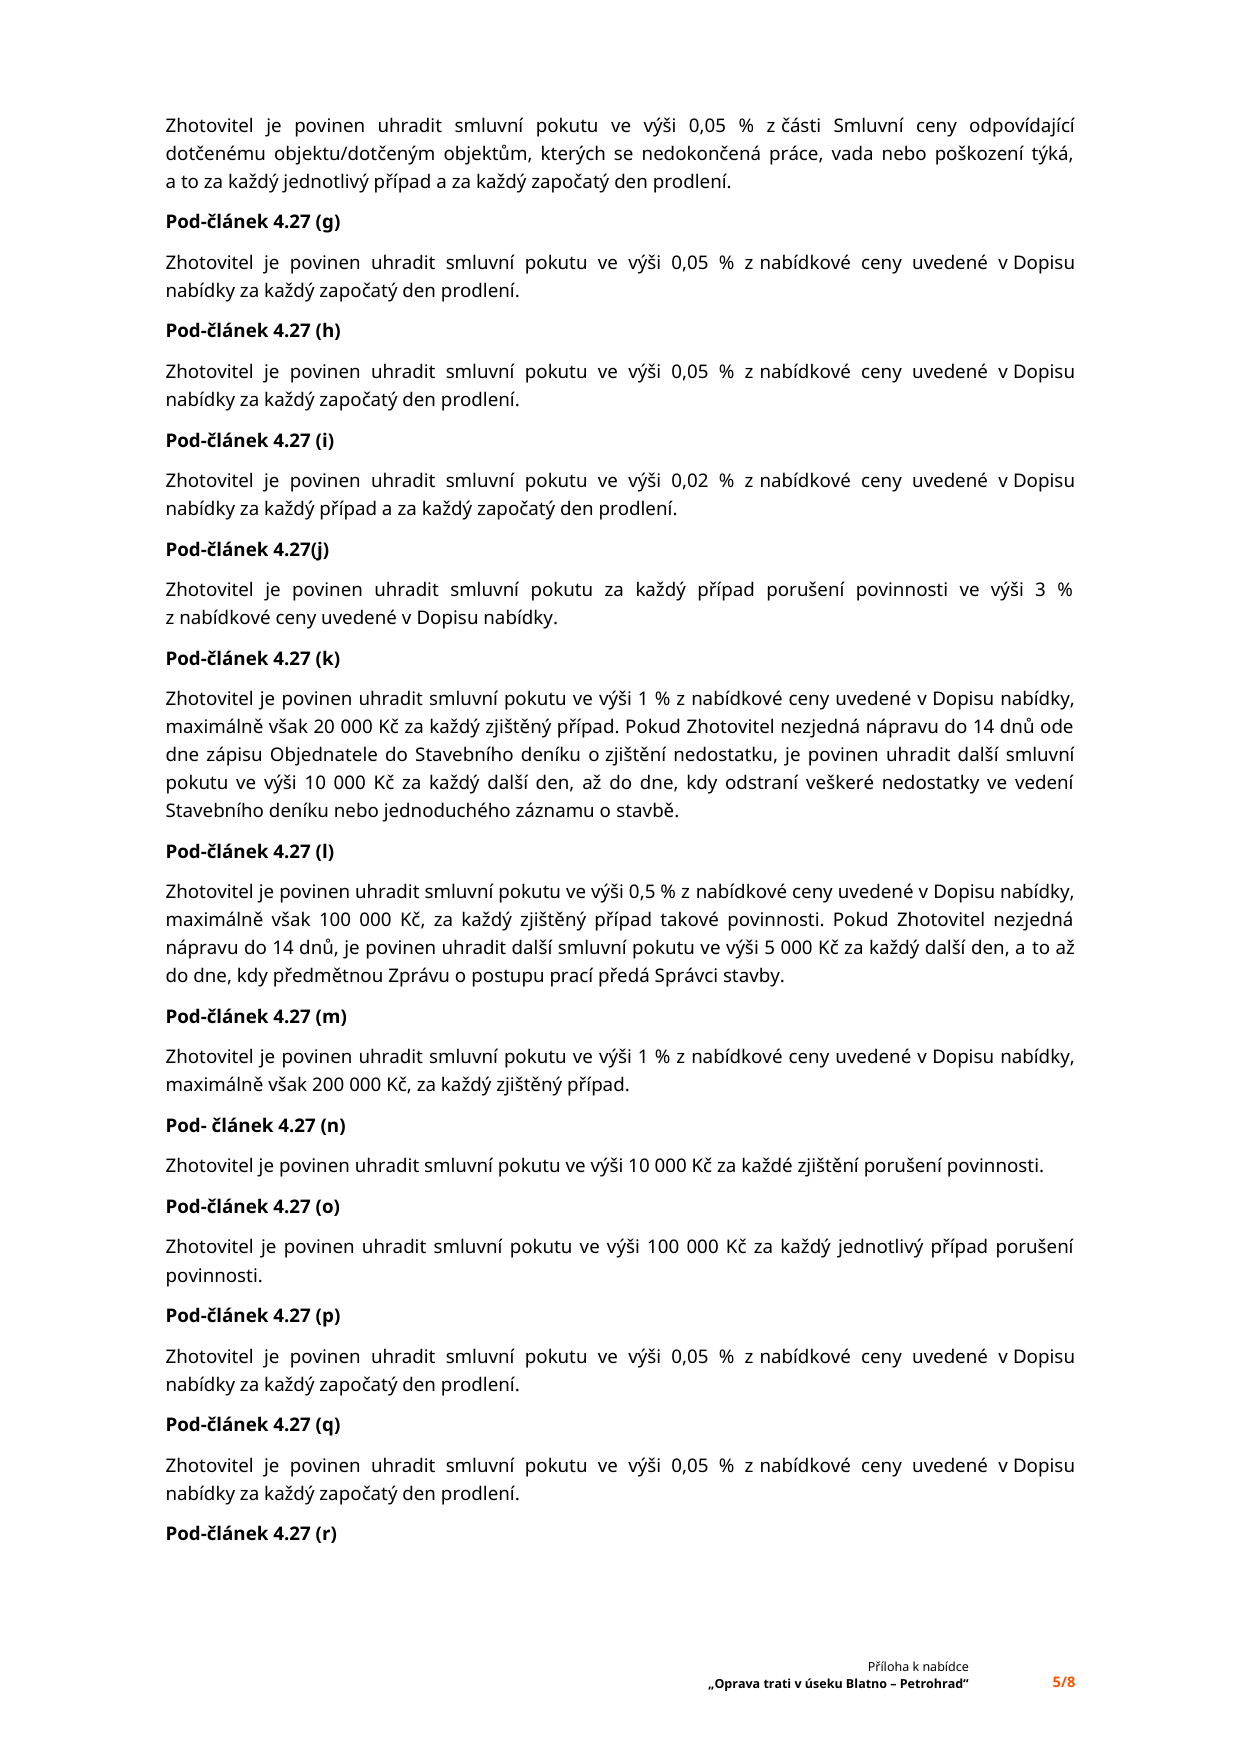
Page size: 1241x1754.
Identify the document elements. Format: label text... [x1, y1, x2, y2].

text Zhotovitel je povinen uhradit smluvní pokutu ve výši 10 000 Kč za každé zjištění porušení povinnosti. [165, 1153, 1075, 1178]
text Zhotovitel je povinen uhradit smluvní pokutu ve výši 0,05 % z části Smluvní ceny odpovídající dotčenému objektu/dotčeným objektům, kterých se nedokončená práce, vada nebo poškození týká, a to za každý jednotlivý případ a za každý započatý den prodlení. [165, 112, 1075, 194]
text Zhotovitel je povinen uhradit smluvní pokutu ve výši 0,5 % z nabídkové ceny uvedené v Dopisu nabídky, maximálně však 100 000 Kč, za každý zjištěný případ takové povinnosti. Pokud Zhotovitel nezjedná nápravu do 14 dnů, je povinen uhradit další smluvní pokutu ve výši 5 000 Kč za každý další den, a to až do dne, kdy předmětnou Zprávu o postupu prací předá Správci stavby. [165, 879, 1075, 988]
text Pod-článek 4.27 (g) [165, 209, 1075, 234]
text Zhotovitel je povinen uhradit smluvní pokutu ve výši 1 % z nabídkové ceny uvedené v Dopisu nabídky, maximálně však 200 000 Kč, za každý zjištěný případ. [165, 1044, 1075, 1097]
text Zhotovitel je povinen uhradit smluvní pokutu ve výši 0,02 % z nabídkové ceny uvedené v Dopisu nabídky za každý případ a za každý započatý den prodlení. [165, 467, 1075, 521]
text Zhotovitel je povinen uhradit smluvní pokutu ve výši 100 000 Kč za každý jednotlivý případ porušení povinnosti. [165, 1234, 1075, 1287]
text Pod-článek 4.27(j) [165, 536, 1075, 561]
text Zhotovitel je povinen uhradit smluvní pokutu ve výši 1 % z nabídkové ceny uvedené v Dopisu nabídky, maximálně však 20 000 Kč za každý zjištěný případ. Pokud Zhotovitel nezjedná nápravu do 14 dnů ode dne zápisu Objednatele do Stavebního deníku o zjištění nedostatku, je povinen uhradit další smluvní pokutu ve výši 10 000 Kč za každý další den, až do dne, kdy odstraní veškeré nedostatky ve vedení Stavebního deníku nebo jednoduchého záznamu o stavbě. [165, 686, 1075, 823]
text Pod-článek 4.27 (r) [165, 1521, 1075, 1546]
text Pod-článek 4.27 (m) [165, 1003, 1075, 1029]
text Pod-článek 4.27 (o) [165, 1193, 1075, 1219]
text Pod-článek 4.27 (q) [165, 1411, 1075, 1437]
text Pod-článek 4.27 (l) [165, 838, 1075, 864]
text Pod-článek 4.27 (p) [165, 1302, 1075, 1328]
text Pod-článek 4.27 (h) [165, 318, 1075, 343]
text Zhotovitel je povinen uhradit smluvní pokutu ve výši 0,05 % z nabídkové ceny uvedené v Dopisu nabídky za každý započatý den prodlení. [165, 358, 1075, 412]
text Pod-článek 4.27 (i) [165, 427, 1075, 452]
text Zhotovitel je povinen uhradit smluvní pokutu ve výši 0,05 % z nabídkové ceny uvedené v Dopisu nabídky za každý započatý den prodlení. [165, 249, 1075, 303]
text Zhotovitel je povinen uhradit smluvní pokutu ve výši 0,05 % z nabídkové ceny uvedené v Dopisu nabídky za každý započatý den prodlení. [165, 1452, 1075, 1506]
text Zhotovitel je povinen uhradit smluvní pokutu ve výši 0,05 % z nabídkové ceny uvedené v Dopisu nabídky za každý započatý den prodlení. [165, 1343, 1075, 1396]
text Pod-článek 4.27 (k) [165, 645, 1075, 671]
text Pod- článek 4.27 (n) [165, 1112, 1075, 1138]
text Zhotovitel je povinen uhradit smluvní pokutu za každý případ porušení povinnosti ve výši 3 % z nabídkové ceny uvedené v Dopisu nabídky. [165, 576, 1075, 630]
